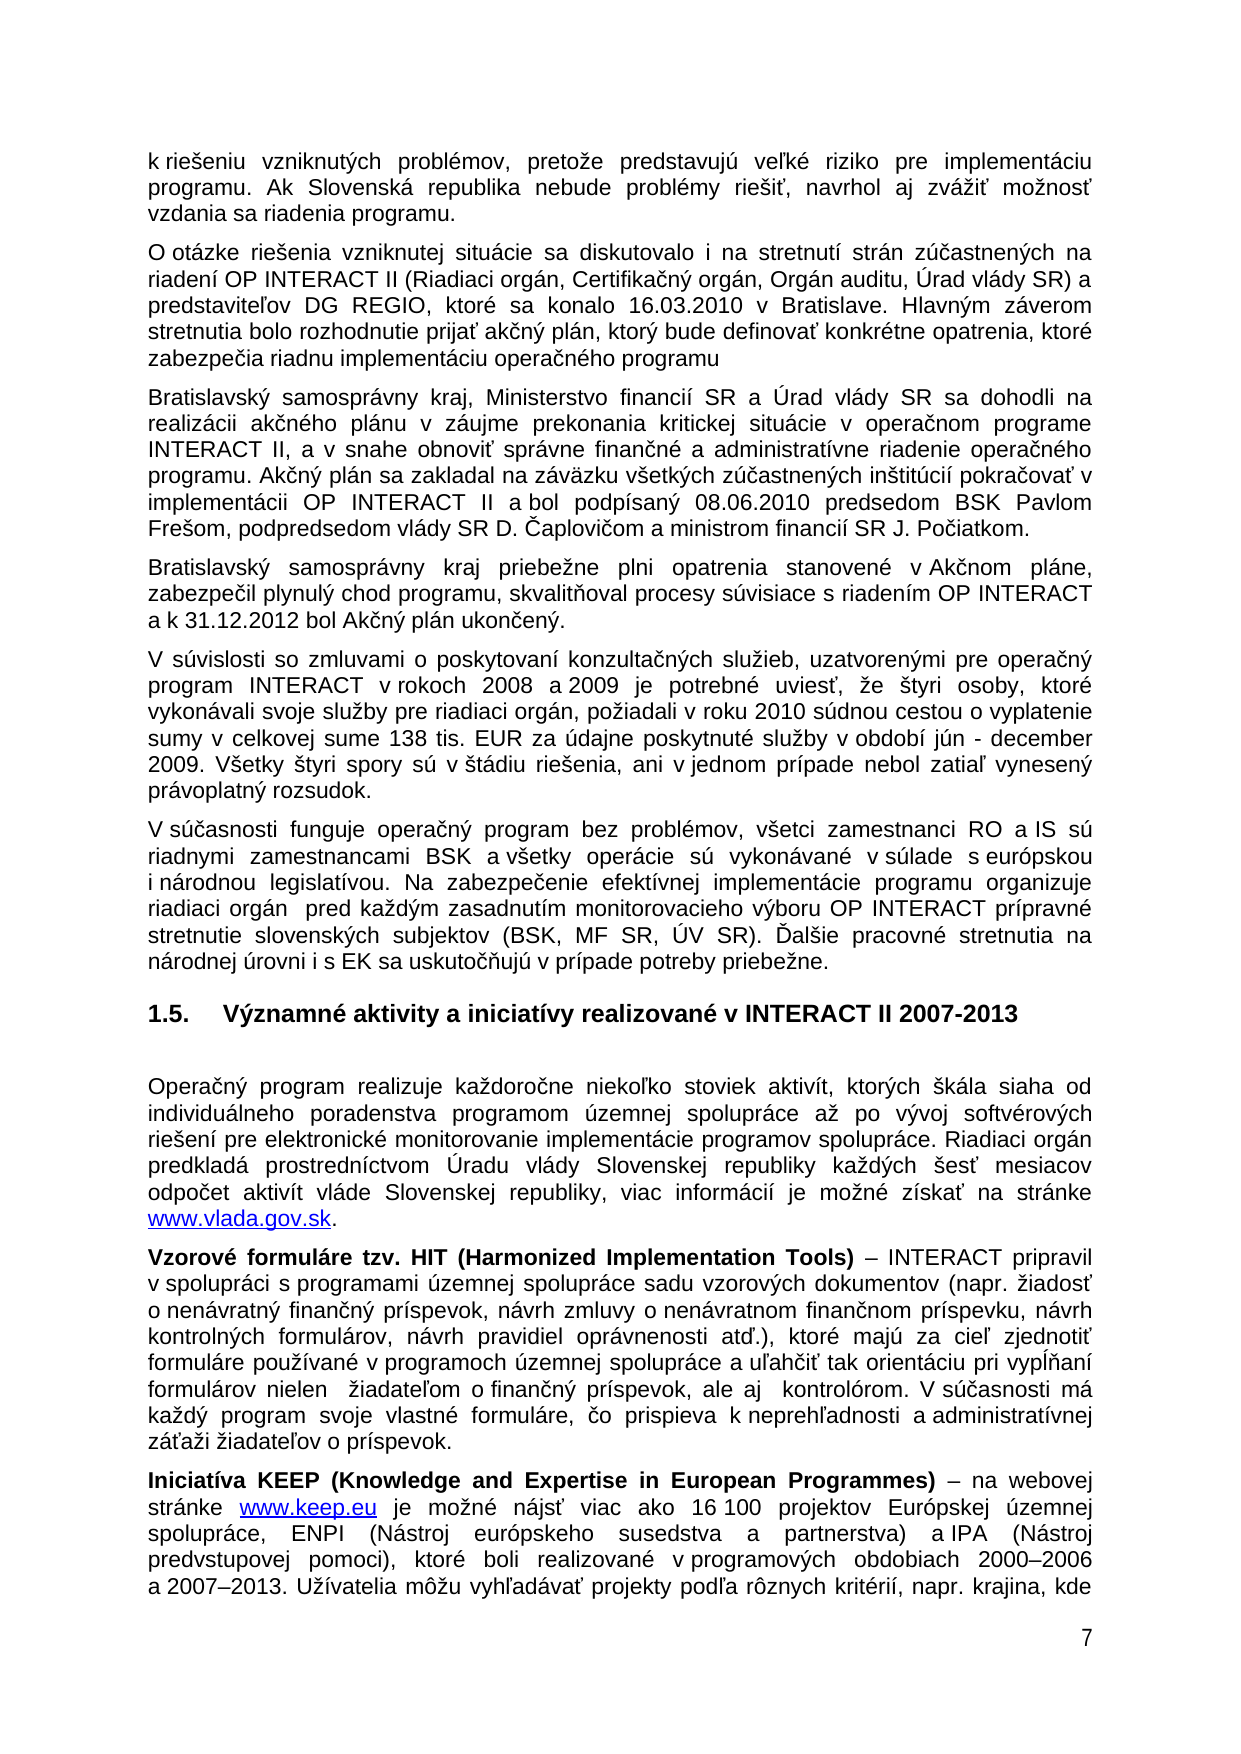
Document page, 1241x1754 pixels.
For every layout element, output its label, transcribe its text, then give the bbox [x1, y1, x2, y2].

text Operačný program realizuje každoročne niekoľko stoviek aktivít, ktorých škála siaha od individuálneho poradenstva programom územnej spolupráce až po vývoj softvérových riešení pre elektronické monitorovanie implementácie programov spolupráce. Riadiaci orgán predkladá prostredníctvom Úradu vlády Slovenskej republiky každých šesť mesiacov odpočet aktivít vláde Slovenskej republiky, viac informácií je možné získať na stránke www.vlada.gov.sk. [148, 1073, 1093, 1231]
text Bratislavský samosprávny kraj, Ministerstvo financií SR a Úrad vlády SR sa dohodli na realizácii akčného plánu v záujme prekonania kritickej situácie v operačnom programe INTERACT II, a v snahe obnoviť správne finančné a administratívne riadenie operačného programu. Akčný plán sa zakladal na záväzku všetkých zúčastnených inštitúcií pokračovať v implementácii OP INTERACT II a bol podpísaný 08.06.2010 predsedom BSK Pavlom Frešom, podpredsedom vlády SR D. Čaplovičom a ministrom financií SR J. Počiatkom. [148, 383, 1093, 542]
text Bratislavský samosprávny kraj priebežne plni opatrenia stanovené v Akčnom pláne, zabezpečil plynulý chod programu, skvalitňoval procesy súvisiace s riadením OP INTERACT a k 31.12.2012 bol Akčný plán ukončený. [148, 554, 1093, 633]
text Vzorové formuláre tzv. HIT (Harmonized Implementation Tools) – INTERACT pripravil v spolupráci s programami územnej spolupráce sadu vzorových dokumentov (napr. žiadosť o nenávratný finančný príspevok, návrh zmluvy o nenávratnom finančnom príspevku, návrh kontrolných formulárov, návrh pravidiel oprávnenosti atď.), ktoré majú za cieľ zjednotiť formuláre používané v programoch územnej spolupráce a uľahčiť tak orientáciu pri vypĺňaní formulárov nielen žiadateľom o finančný príspevok, ale aj kontrolórom. V súčasnosti má každý program svoje vlastné formuláre, čo prispieva k neprehľadnosti a administratívnej záťaži žiadateľov o príspevok. [148, 1244, 1093, 1455]
subtitle Významné aktivity a iniciatívy realizované v INTERACT II 2007-2013 [148, 999, 1093, 1028]
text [148, 1467, 1093, 1599]
text O otázke riešenia vzniknutej situácie sa diskutovalo i na stretnutí strán zúčastnených na riadení OP INTERACT II (Riadiaci orgán, Certifikačný orgán, Orgán auditu, Úrad vlády SR) a predstaviteľov DG REGIO, ktoré sa konalo 16.03.2010 v Bratislave. Hlavným záverom stretnutia bolo rozhodnutie prijať akčný plán, ktorý bude definovať konkrétne opatrenia, ktoré zabezpečia riadnu implementáciu operačného programu [148, 239, 1093, 371]
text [148, 148, 1093, 227]
text V súčasnosti funguje operačný program bez problémov, všetci zamestnanci RO a IS sú riadnymi zamestnancami BSK a všetky operácie sú vykonávané v súlade s európskou i národnou legislatívou. Na zabezpečenie efektívnej implementácie programu organizuje riadiaci orgán pred každým zasadnutím monitorovacieho výboru OP INTERACT prípravné stretnutie slovenských subjektov (BSK, MF SR, ÚV SR). Ďalšie pracovné stretnutia na národnej úrovni i s EK sa uskutočňujú v prípade potreby priebežne. [148, 816, 1093, 974]
text V súvislosti so zmluvami o poskytovaní konzultačných služieb, uzatvorenými pre operačný program INTERACT v rokoch 2008 a 2009 je potrebné uviesť, že štyri osoby, ktoré vykonávali svoje služby pre riadiaci orgán, požiadali v roku 2010 súdnou cestou o vyplatenie sumy v celkovej sume 138 tis. EUR za údajne poskytnuté služby v období jún - december 2009. Všetky štyri spory sú v štádiu riešenia, ani v jednom prípade nebol zatiaľ vynesený právoplatný rozsudok. [148, 646, 1093, 804]
